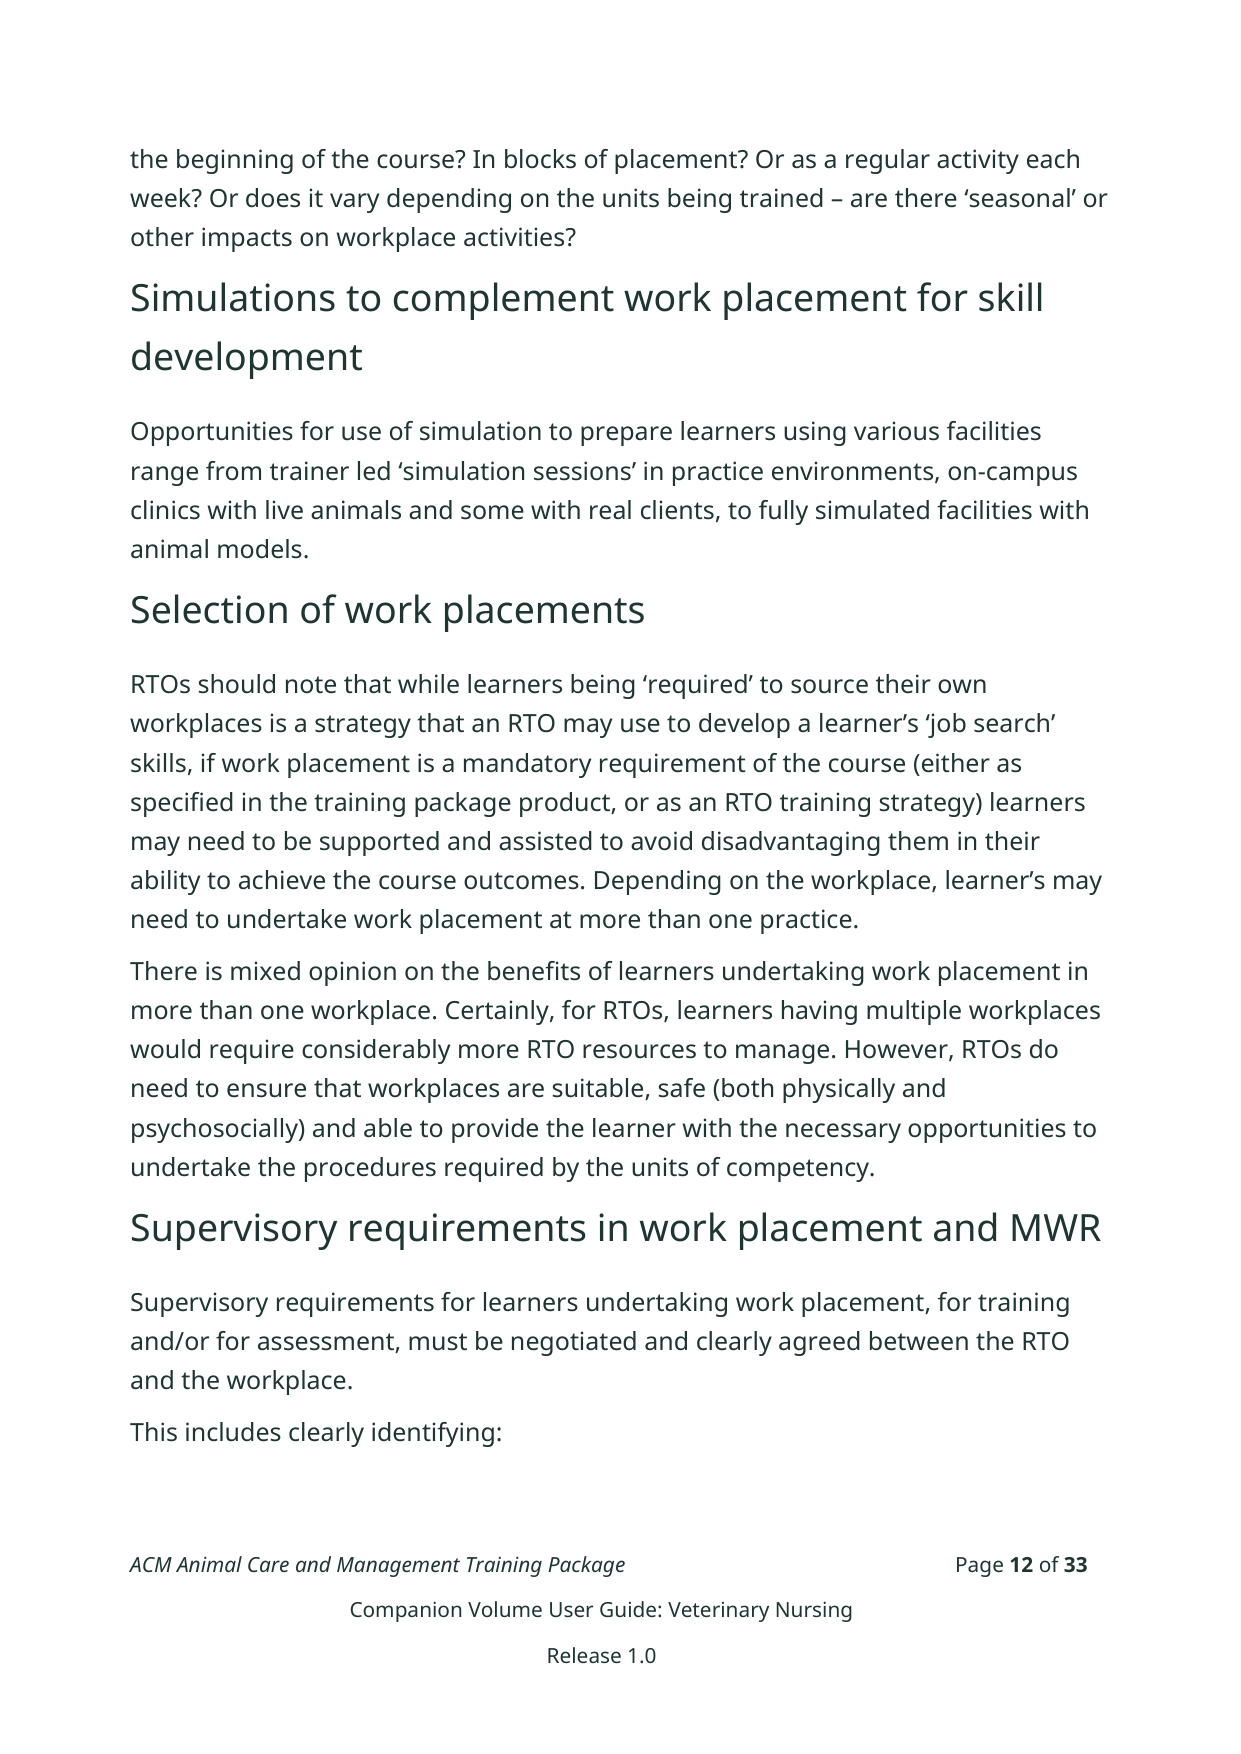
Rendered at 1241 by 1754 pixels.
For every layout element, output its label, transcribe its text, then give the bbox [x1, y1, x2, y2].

text This includes clearly identifying: [130, 1415, 1110, 1449]
subtitle Supervisory requirements in work placement and MWR [130, 1201, 1110, 1252]
subtitle Simulations to complement work placement for skill development [130, 272, 1110, 381]
subtitle Selection of work placements [130, 583, 1110, 634]
text RTOs should note that while learners being ‘required’ to source their own workplaces is a strategy that an RTO may use to develop a learner’s ‘job search’ skills, if work placement is a mandatory requirement of the course (either as specified in the training package product, or as an RTO training strategy) learners may need to be supported and assisted to avoid disadvantaging them in their ability to achieve the course outcomes. Depending on the workplace, learner’s may need to undertake work placement at more than one practice. [130, 667, 1110, 936]
text Opportunities for use of simulation to prepare learners using various facilities range from trainer led ‘simulation sessions’ in practice environments, on-campus clinics with live animals and some with real clients, to fully simulated facilities with animal models. [130, 414, 1110, 566]
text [130, 142, 1110, 254]
text There is mixed opinion on the benefits of learners undertaking work placement in more than one workplace. Certainly, for RTOs, learners having multiple workplaces would require considerably more RTO resources to manage. However, RTOs do need to ensure that workplaces are suitable, safe (both physically and psychosocially) and able to provide the learner with the necessary opportunities to undertake the procedures required by the units of competency. [130, 953, 1110, 1183]
text Supervisory requirements for learners undertaking work placement, for training and/or for assessment, must be negotiated and clearly agreed between the RTO and the workplace. [130, 1285, 1110, 1397]
